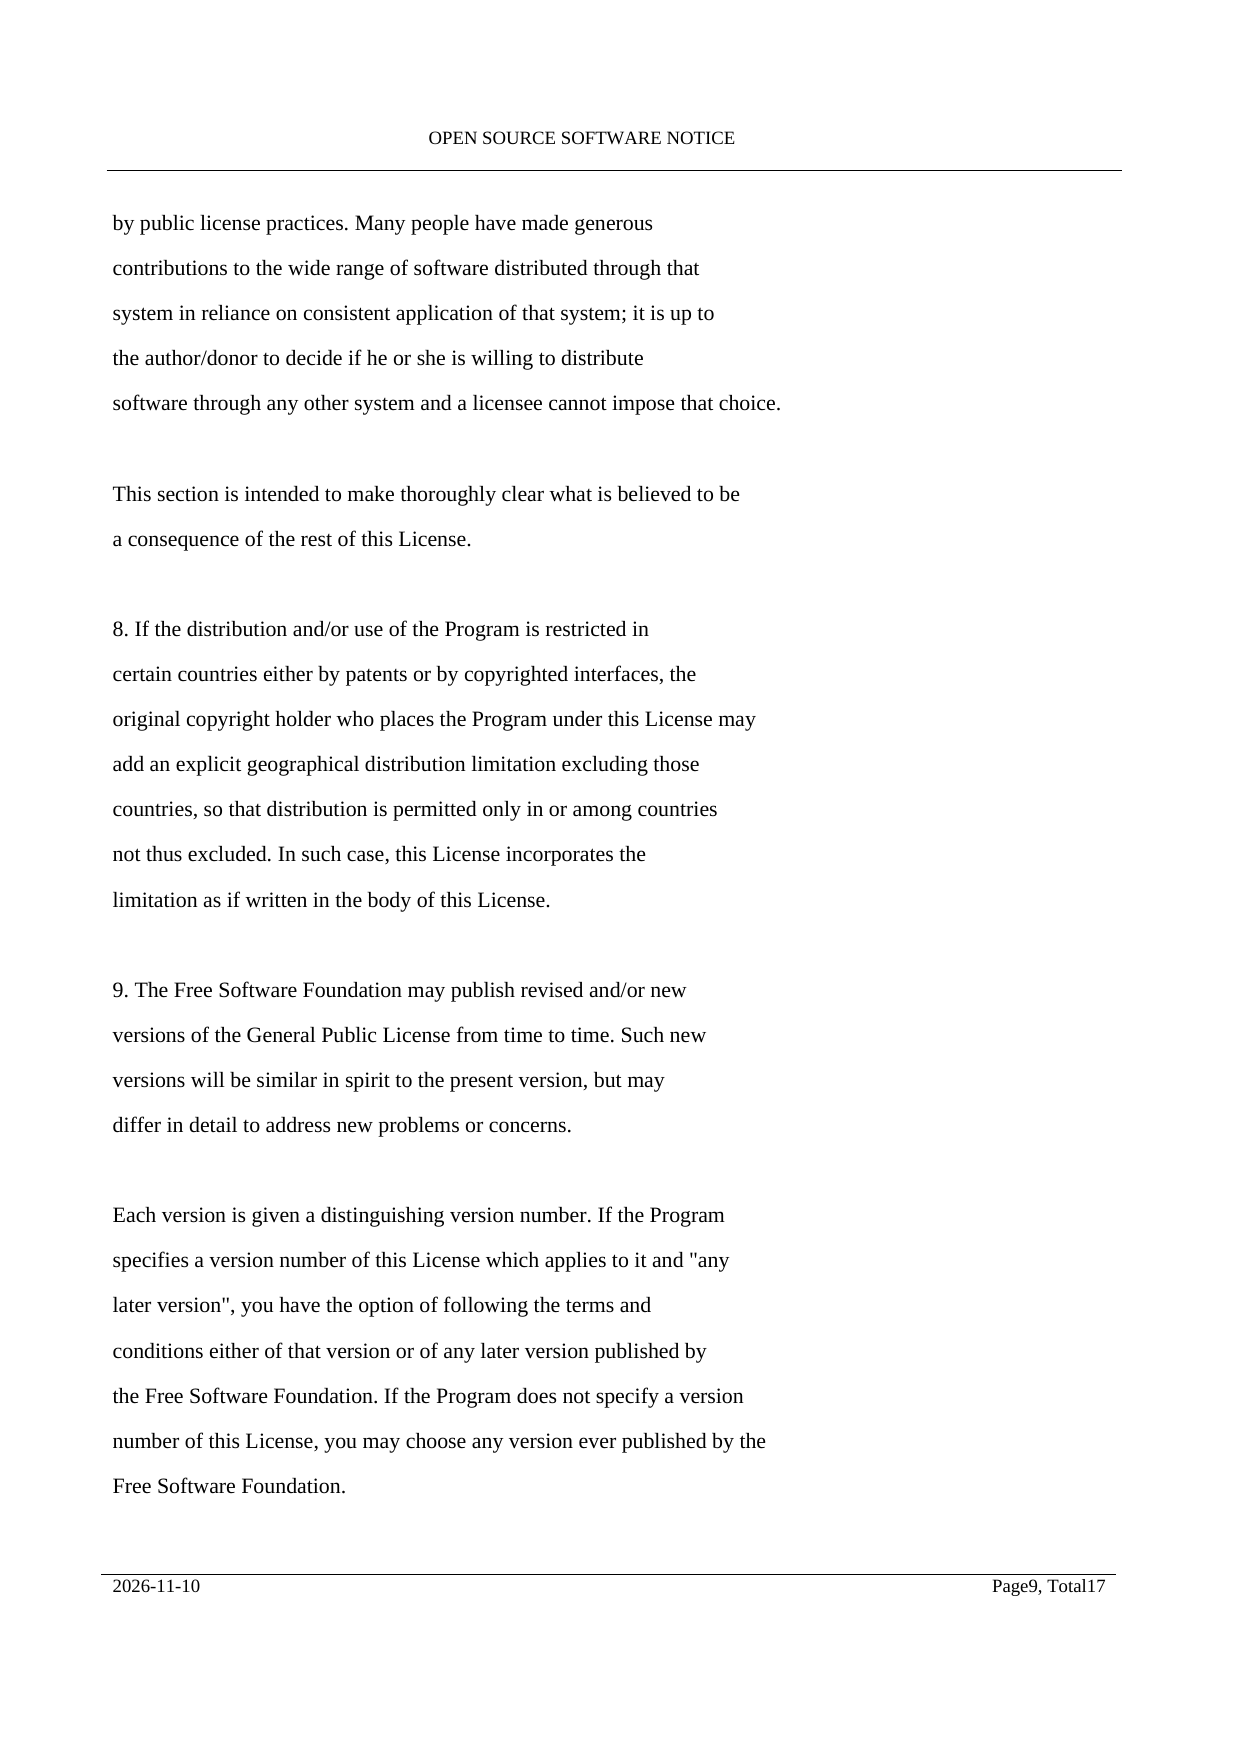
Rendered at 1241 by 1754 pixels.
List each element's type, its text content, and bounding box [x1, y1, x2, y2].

text contributions to the wide range of software distributed through that [112, 251, 1128, 284]
text Free Software Foundation. [112, 1469, 1128, 1502]
text This section is intended to make thoroughly clear what is believed to be [112, 477, 1128, 509]
text conditions either of that version or of any later version published by [112, 1334, 1128, 1366]
text software through any other system and a licensee cannot impose that choice. [112, 387, 1128, 419]
text limitation as if written in the body of this License. [112, 883, 1128, 915]
text add an explicit geographical distribution limitation excluding those [112, 748, 1128, 780]
text the Free Software Foundation. If the Program does not specify a version [112, 1379, 1128, 1412]
text specifies a version number of this License which applies to it and "any [112, 1244, 1128, 1276]
text the author/donor to decide if he or she is willing to distribute [112, 342, 1128, 374]
text countries, so that distribution is permitted only in or among countries [112, 793, 1128, 825]
text Each version is given a distinguishing version number. If the Program [112, 1199, 1128, 1231]
text number of this License, you may choose any version ever published by the [112, 1424, 1128, 1457]
text versions will be similar in spirit to the present version, but may [112, 1063, 1128, 1096]
text system in reliance on consistent application of that system; it is up to [112, 297, 1128, 329]
text by public license practices. Many people have made generous [112, 206, 1128, 239]
text later version", you have the option of following the terms and [112, 1289, 1128, 1321]
text original copyright holder who places the Program under this License may [112, 702, 1128, 735]
text 8. If the distribution and/or use of the Program is restricted in [112, 612, 1128, 645]
text differ in detail to address new problems or concerns. [112, 1108, 1128, 1141]
text 9. The Free Software Foundation may publish revised and/or new [112, 973, 1128, 1006]
text certain countries either by patents or by copyrighted interfaces, the [112, 657, 1128, 690]
text a consequence of the rest of this License. [112, 522, 1128, 554]
text not thus excluded. In such case, this License incorporates the [112, 838, 1128, 870]
text versions of the General Public License from time to time. Such new [112, 1018, 1128, 1051]
